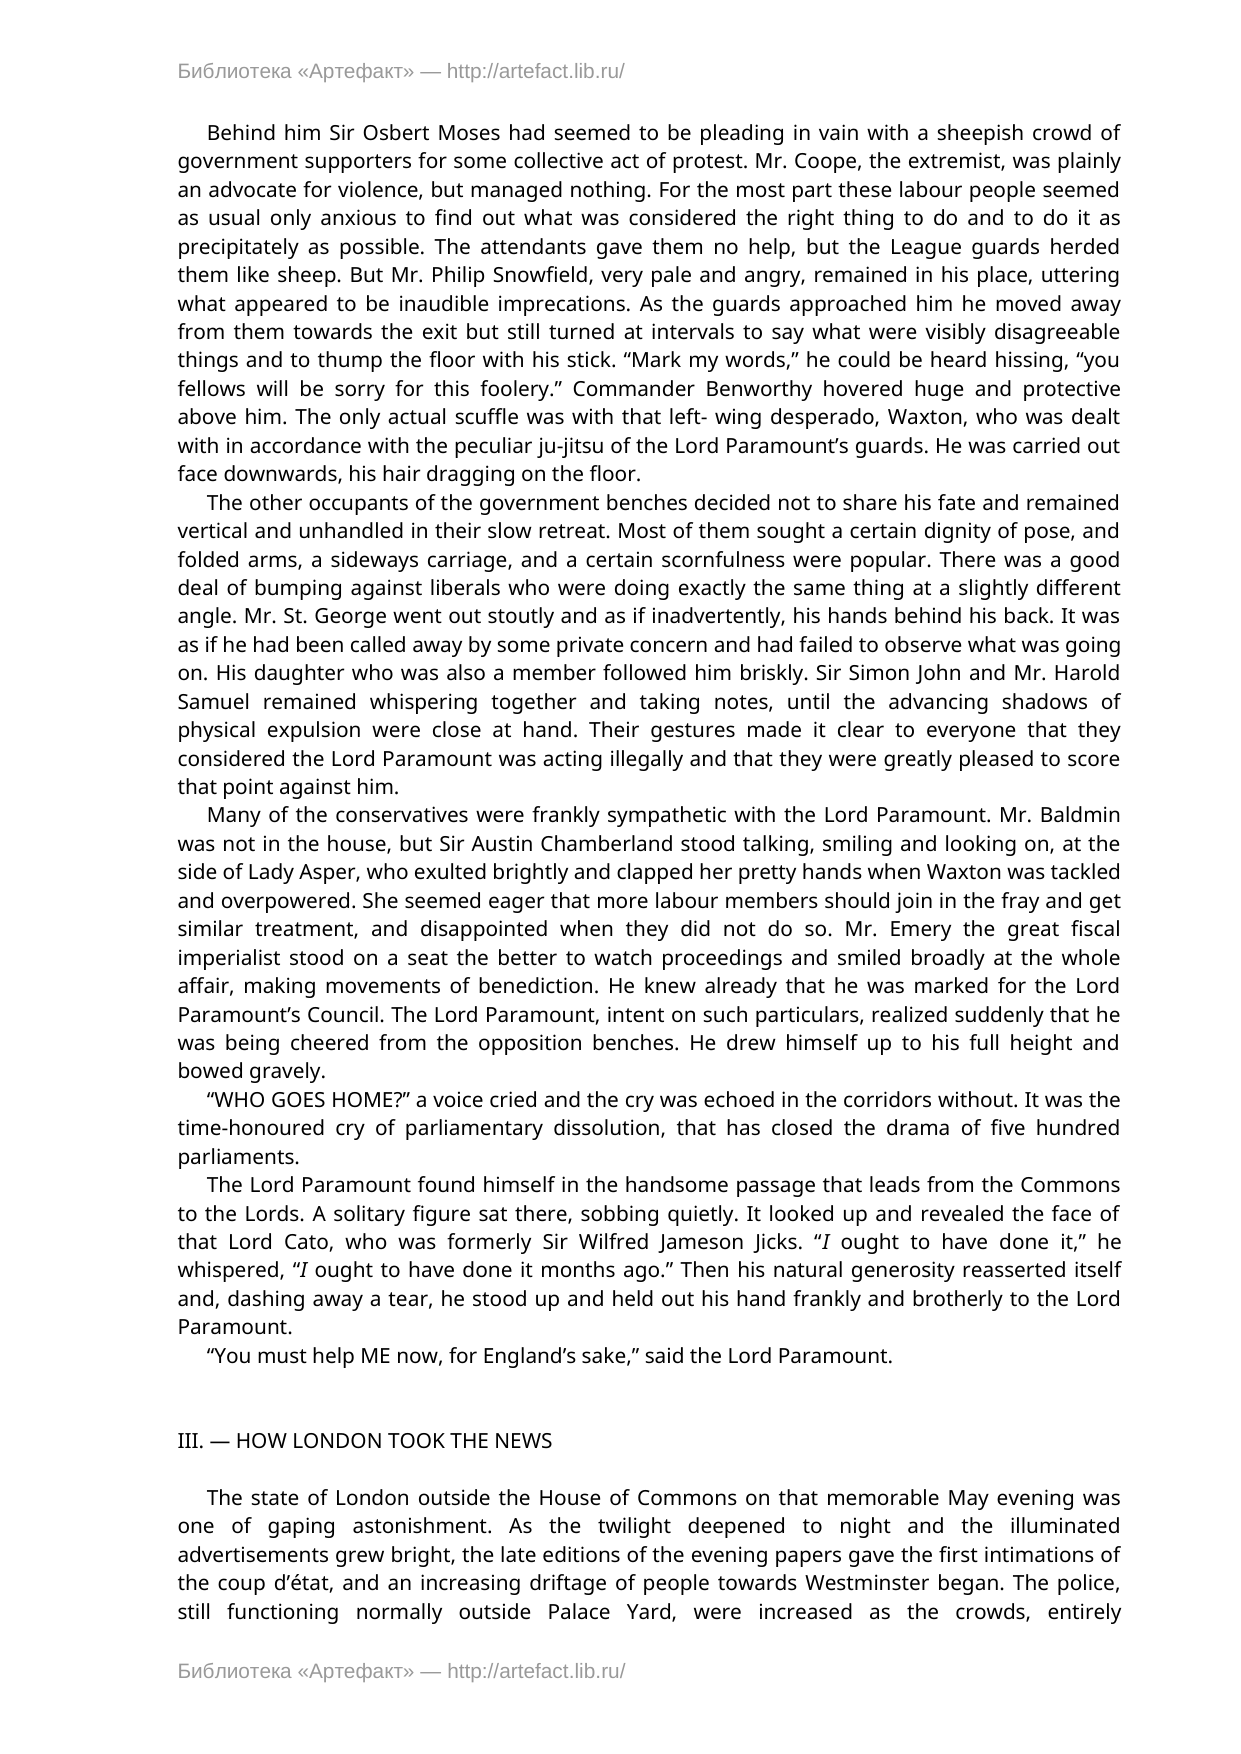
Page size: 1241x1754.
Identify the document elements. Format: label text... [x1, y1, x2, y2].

text Behind him Sir Osbert Moses had seemed to be pleading in vain with a sheepish crowd of government supporters for some collective act of protest. Mr. Coope, the extremist, was plainly an advocate for violence, but managed nothing. For the most part these labour people seemed as usual only anxious to find out what was considered the right thing to do and to do it as precipitately as possible. The attendants gave them no help, but the League guards herded them like sheep. But Mr. Philip Snowfield, very pale and angry, remained in his place, uttering what appeared to be inaudible imprecations. As the guards approached him he moved away from them towards the exit but still turned at intervals to say what were visibly disagreeable things and to thump the floor with his stick. “Mark my words,” he could be heard hissing, “you fellows will be sorry for this foolery.” Commander Benworthy hovered huge and protective above him. The only actual scuffle was with that left- wing desperado, Waxton, who was dealt with in accordance with the peculiar ju-jitsu of the Lord Paramount’s guards. He was carried out face downwards, his hair dragging on the floor. [177, 118, 1122, 488]
text Many of the conservatives were frankly sympathetic with the Lord Paramount. Mr. Baldmin was not in the house, but Sir Austin Chamberland stood talking, smiling and looking on, at the side of Lady Asper, who exulted brightly and clapped her pretty hands when Waxton was tackled and overpowered. She seemed eager that more labour members should join in the fray and get similar treatment, and disappointed when they did not do so. Mr. Emery the great fiscal imperialist stood on a seat the better to watch proceedings and smiled broadly at the whole affair, making movements of benediction. He knew already that he was marked for the Lord Paramount’s Council. The Lord Paramount, intent on such particulars, realized suddenly that he was being cheered from the opposition benches. He drew himself up to his full height and bowed gravely. [177, 801, 1122, 1085]
text “WHO GOES HOME?” a voice cried and the cry was echoed in the corridors without. It was the time-honoured cry of parliamentary dissolution, that has closed the drama of five hundred parliaments. [177, 1085, 1122, 1170]
text The Lord Paramount found himself in the handsome passage that leads from the Commons to the Lords. A solitary figure sat there, sobbing quietly. It looked up and revealed the face of that Lord Cato, who was formerly Sir Wilfred Jameson Jicks. “I ought to have done it,” he whispered, “I ought to have done it months ago.” Then his natural generosity reasserted itself and, dashing away a tear, he stood up and held out his hand frankly and brotherly to the Lord Paramount. [177, 1170, 1122, 1341]
subtitle III. — HOW LONDON TOOK THE NEWS [177, 1426, 1122, 1455]
text “You must help ME now, for England’s sake,” said the Lord Paramount. [177, 1341, 1122, 1369]
text The other occupants of the government benches decided not to share his fate and remained vertical and unhandled in their slow retreat. Most of them sought a certain dignity of pose, and folded arms, a sideways carriage, and a certain scornfulness were popular. There was a good deal of bumping against liberals who were doing exactly the same thing at a slightly different angle. Mr. St. George went out stoutly and as if inadvertently, his hands behind his back. It was as if he had been called away by some private concern and had failed to observe what was going on. His daughter who was also a member followed him briskly. Sir Simon John and Mr. Harold Samuel remained whispering together and taking notes, until the advancing shadows of physical expulsion were close at hand. Their gestures made it clear to everyone that they considered the Lord Paramount was acting illegally and that they were greatly pleased to score that point against him. [177, 488, 1122, 801]
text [177, 1483, 1122, 1625]
